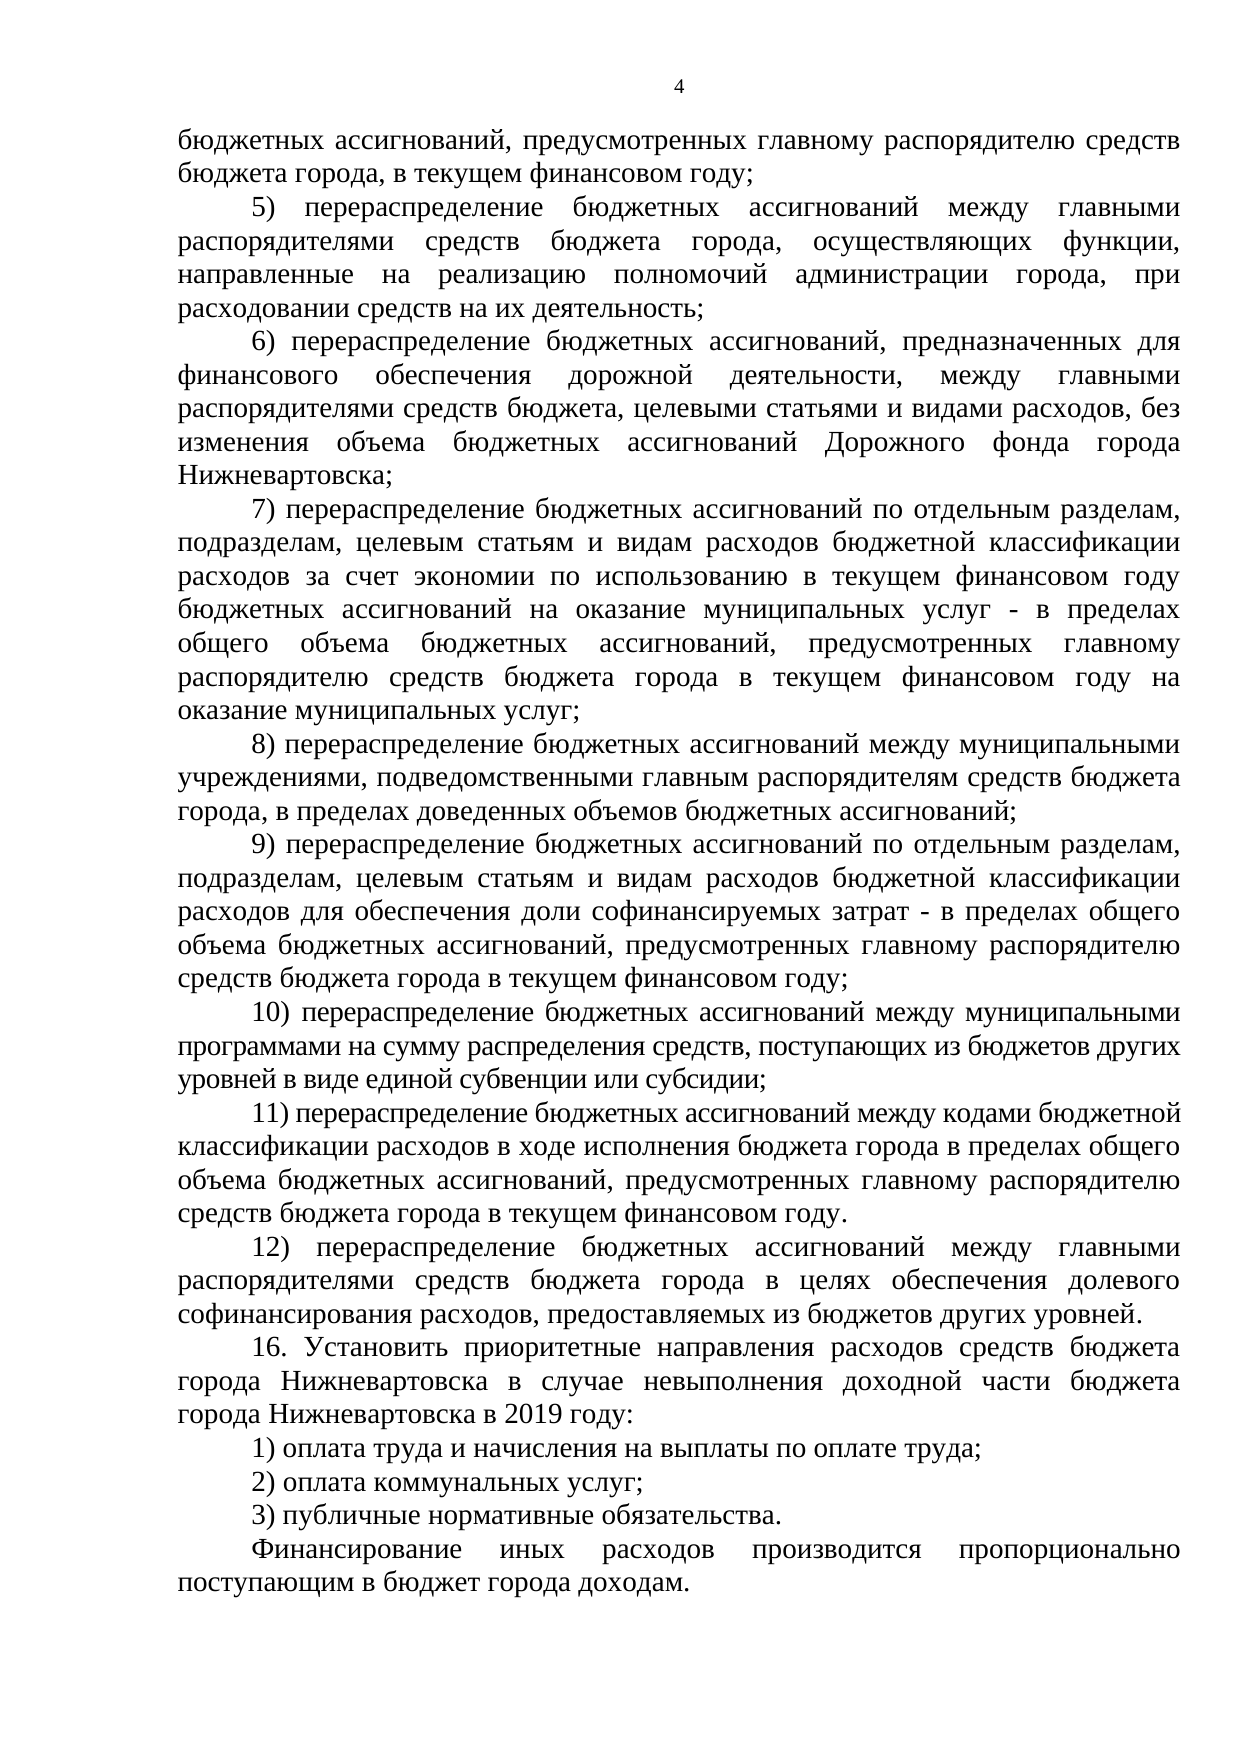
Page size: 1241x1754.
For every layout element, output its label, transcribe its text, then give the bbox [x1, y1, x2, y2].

text 8) перераспределение бюджетных ассигнований между муниципальными учреждениями, подведомственными главным распорядителям средств бюджета города, в пределах доведенных объемов бюджетных ассигнований; [177, 726, 1181, 826]
text 9) перераспределение бюджетных ассигнований по отдельным разделам, подразделам, целевым статьям и видам расходов бюджетной классификации расходов для обеспечения доли софинансируемых затрат - в пределах общего объема бюджетных ассигнований, предусмотренных главному распорядителю средств бюджета города в текущем финансовом году; [177, 826, 1181, 994]
text 12) перераспределение бюджетных ассигнований между главными распорядителями средств бюджета города в целях обеспечения долевого софинансирования расходов, предоставляемых из бюджетов других уровней. [177, 1229, 1181, 1329]
text 6) перераспределение бюджетных ассигнований, предназначенных для финансового обеспечения дорожной деятельности, между главными распорядителями средств бюджета, целевыми статьями и видами расходов, без изменения объема бюджетных ассигнований Дорожного фонда города Нижневартовска; [177, 323, 1181, 491]
text 1) оплата труда и начисления на выплаты по оплате труда; [177, 1430, 1181, 1464]
text 2) оплата коммунальных услуг; [177, 1464, 1181, 1497]
text 7) перераспределение бюджетных ассигнований по отдельным разделам, подразделам, целевым статьям и видам расходов бюджетной классификации расходов за счет экономии по использованию в текущем финансовом году бюджетных ассигнований на оказание муниципальных услуг - в пределах общего объема бюджетных ассигнований, предусмотренных главному распорядителю средств бюджета города в текущем финансовом году на оказание муниципальных услуг; [177, 491, 1181, 726]
text 3) публичные нормативные обязательства. [177, 1497, 1181, 1531]
text 16. Установить приоритетные направления расходов средств бюджета города Нижневартовска в случае невыполнения доходной части бюджета города Нижневартовска в 2019 году: [177, 1329, 1181, 1430]
text 5) перераспределение бюджетных ассигнований между главными распорядителями средств бюджета города, осуществляющих функции, направленные на реализацию полномочий администрации города, при расходовании средств на их деятельность; [177, 189, 1181, 323]
text 10) перераспределение бюджетных ассигнований между муниципальными программами на сумму распределения средств, поступающих из бюджетов других уровней в виде единой субвенции или субсидии; [177, 994, 1181, 1095]
text 11) перераспределение бюджетных ассигнований между кодами бюджетной классификации расходов в ходе исполнения бюджета города в пределах общего объема бюджетных ассигнований, предусмотренных главному распорядителю средств бюджета города в текущем финансовом году. [177, 1095, 1181, 1229]
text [177, 122, 1181, 189]
text Финансирование иных расходов производится пропорционально поступающим в бюджет города доходам. [177, 1531, 1181, 1598]
